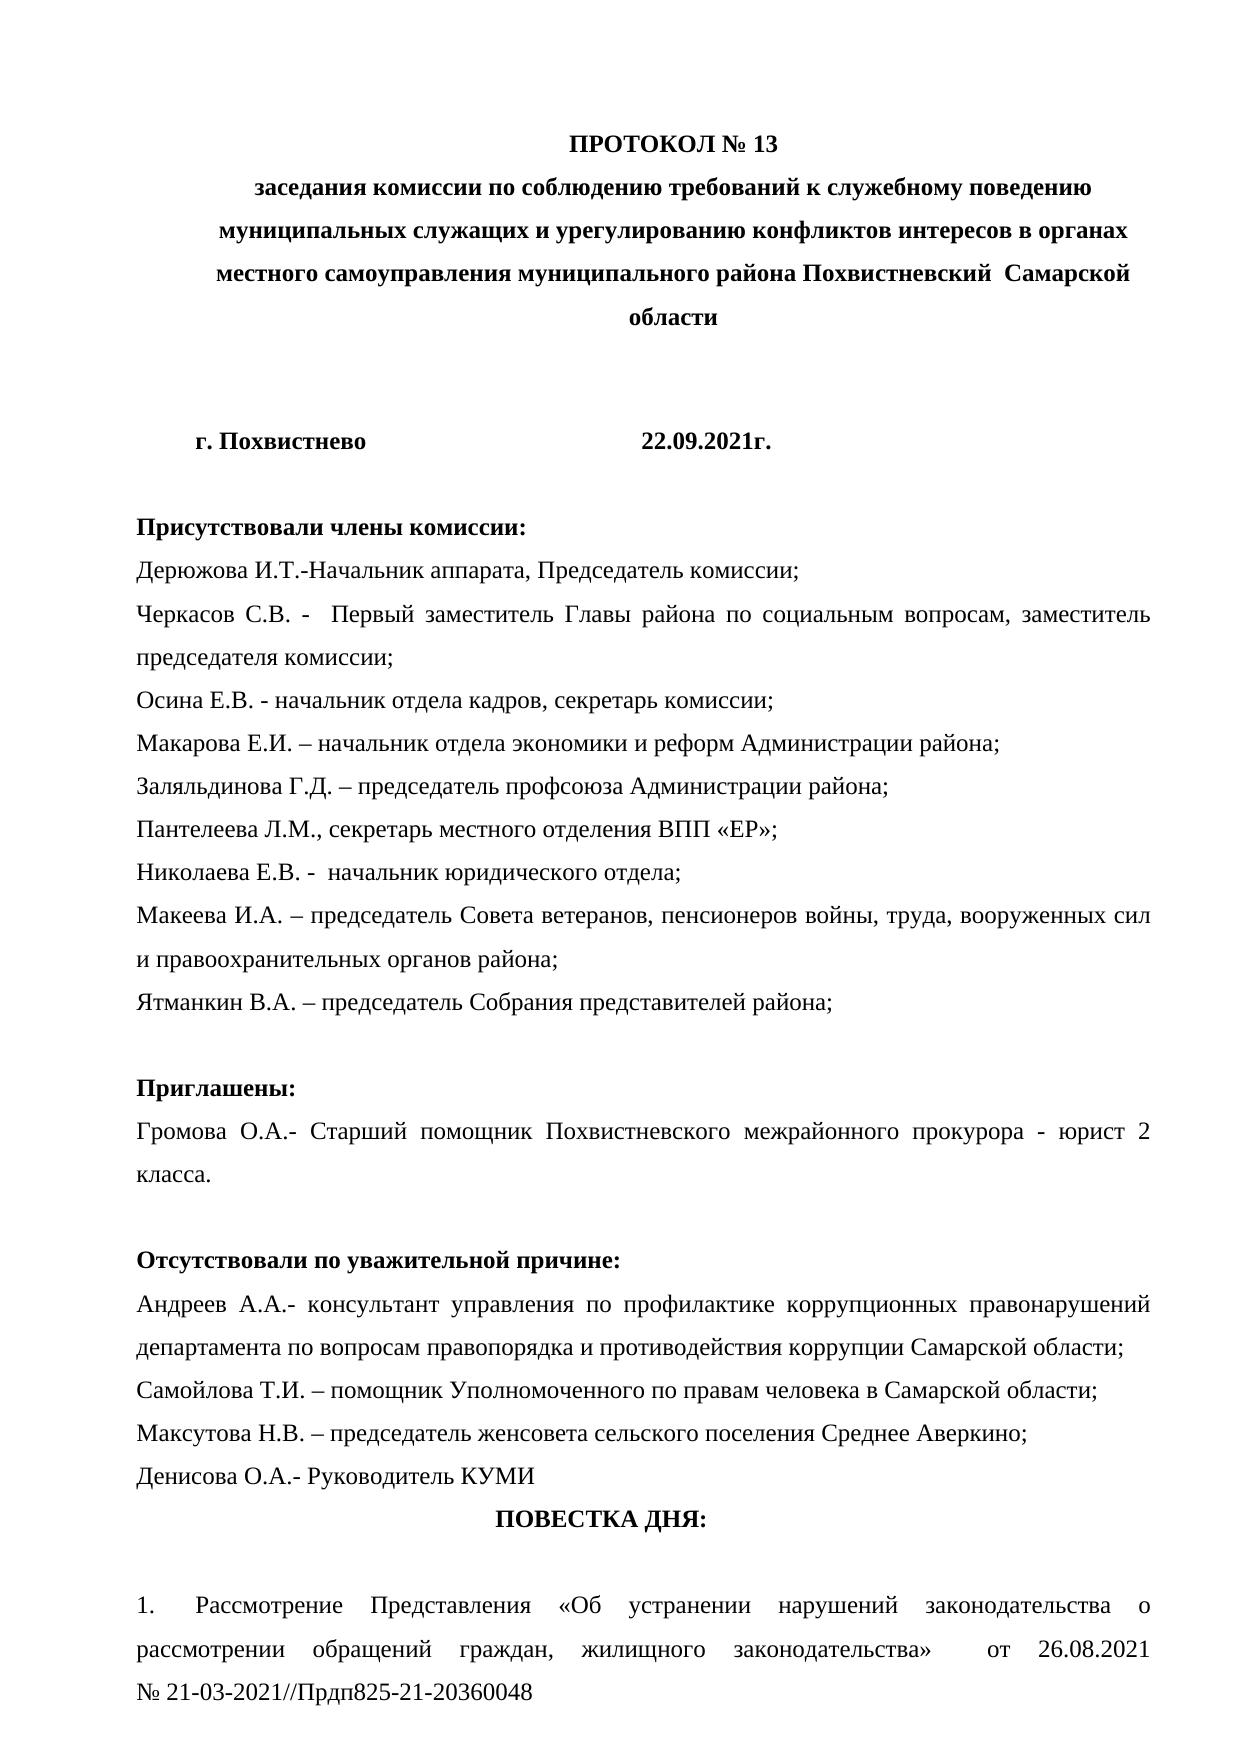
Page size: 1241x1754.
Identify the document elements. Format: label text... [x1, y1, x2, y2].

text Громова О.А.- Старший помощник Похвистневского межрайонного прокурора - юрист 2 класса. [136, 1116, 1151, 1188]
text Ятманкин В.А. – председатель Собрания представителей района; [136, 987, 1151, 1016]
list Рассмотрение Представления «Об устранении нарушений законодательства о рассмотрении обращений граждан, жилищного законодательства» от 26.08.2021 № 21-03-2021//Прдп825-21-20360048 [136, 1591, 1151, 1706]
text Осина Е.В. - начальник отдела кадров, секретарь комиссии; [136, 685, 1151, 714]
text Макарова Е.И. – начальник отдела экономики и реформ Администрации района; [136, 728, 1151, 757]
text Отсутствовали по уважительной причине: [136, 1246, 1151, 1274]
text Черкасов С.В. - Первый заместитель Главы района по социальным вопросам, заместитель председателя комиссии; [136, 599, 1151, 671]
text заседания комиссии по соблюдению требований к служебному поведению муниципальных служащих и урегулированию конфликтов интересов в органах местного самоуправления муниципального района Похвистневский Самарской области [195, 172, 1151, 330]
text Пантелеева Л.М., секретарь местного отделения ВПП «ЕР»; [136, 814, 1151, 843]
text Максутова Н.В. – председатель женсовета сельского поселения Среднее Аверкино; [136, 1418, 1151, 1447]
text ПОВЕСТКА ДНЯ: [136, 1504, 1151, 1533]
text Присутствовали члены комиссии: [136, 512, 1151, 541]
text Дерюжова И.Т.-Начальник аппарата, Председатель комиссии; [136, 556, 1151, 584]
text Самойлова Т.И. – помощник Уполномоченного по правам человека в Самарской области; [136, 1375, 1151, 1404]
text Макеева И.А. – председатель Совета ветеранов, пенсионеров войны, труда, вооруженных сил и правоохранительных органов района; [136, 901, 1151, 972]
text Денисова О.А.- Руководитель КУМИ [136, 1461, 1151, 1490]
text ПРОТОКОЛ № 13 [195, 129, 1151, 158]
text Андреев А.А.- консультант управления по профилактике коррупционных правонарушений департамента по вопросам правопорядка и противодействия коррупции Самарской области; [136, 1289, 1151, 1361]
text Приглашены: [136, 1073, 1151, 1102]
text Николаева Е.В. - начальник юридического отдела; [136, 857, 1151, 886]
text Заляльдинова Г.Д. – председатель профсоюза Администрации района; [136, 771, 1151, 800]
text г. Похвистнево 22.09.2021г. [195, 426, 1151, 455]
